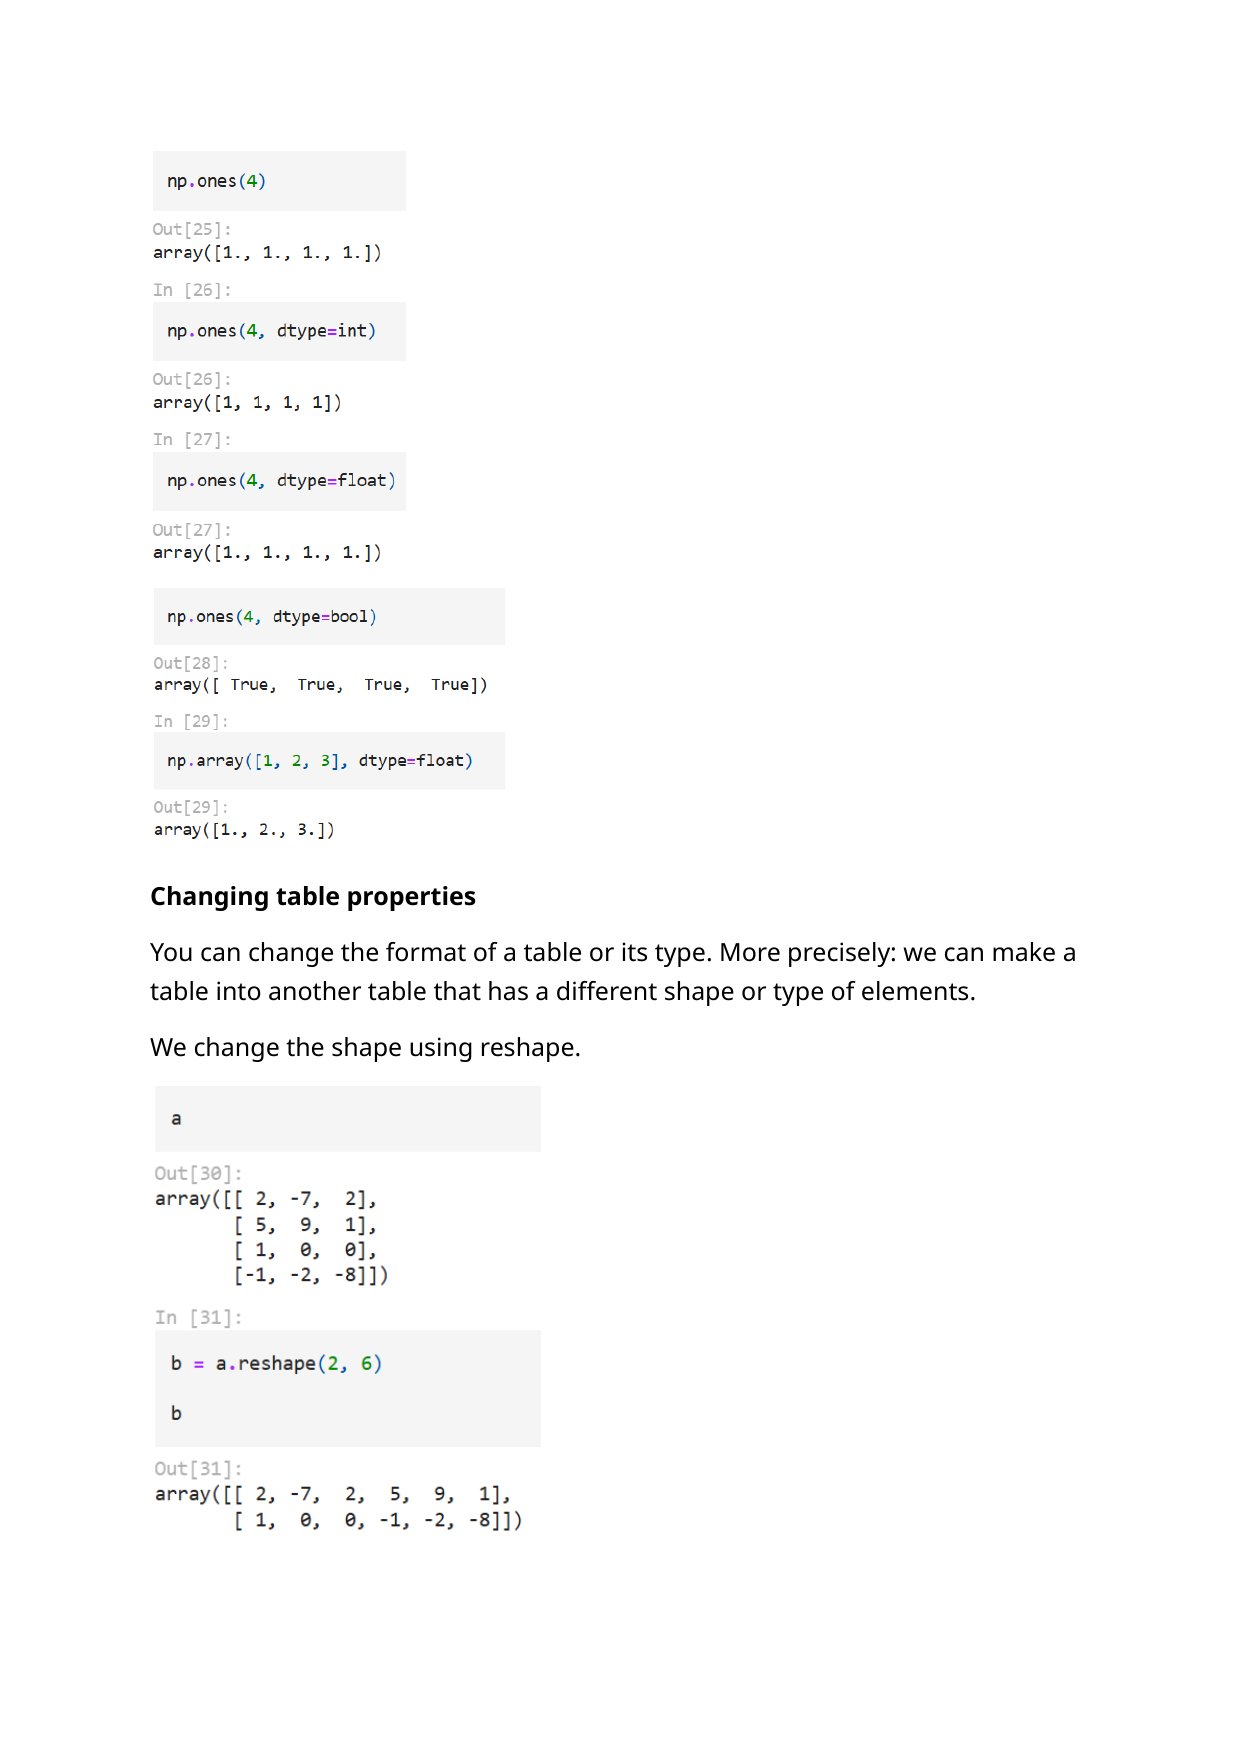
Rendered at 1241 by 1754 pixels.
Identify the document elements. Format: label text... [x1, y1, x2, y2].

picture [150, 1085, 542, 1541]
text Changing table properties [150, 878, 1090, 912]
picture [150, 150, 407, 565]
text You can change the format of a table or its type. More precisely: we can make a table into another table that has a different shape or type of elements. [150, 934, 1090, 1007]
picture [150, 586, 506, 857]
text We change the shape using reshape. [150, 1029, 1090, 1063]
